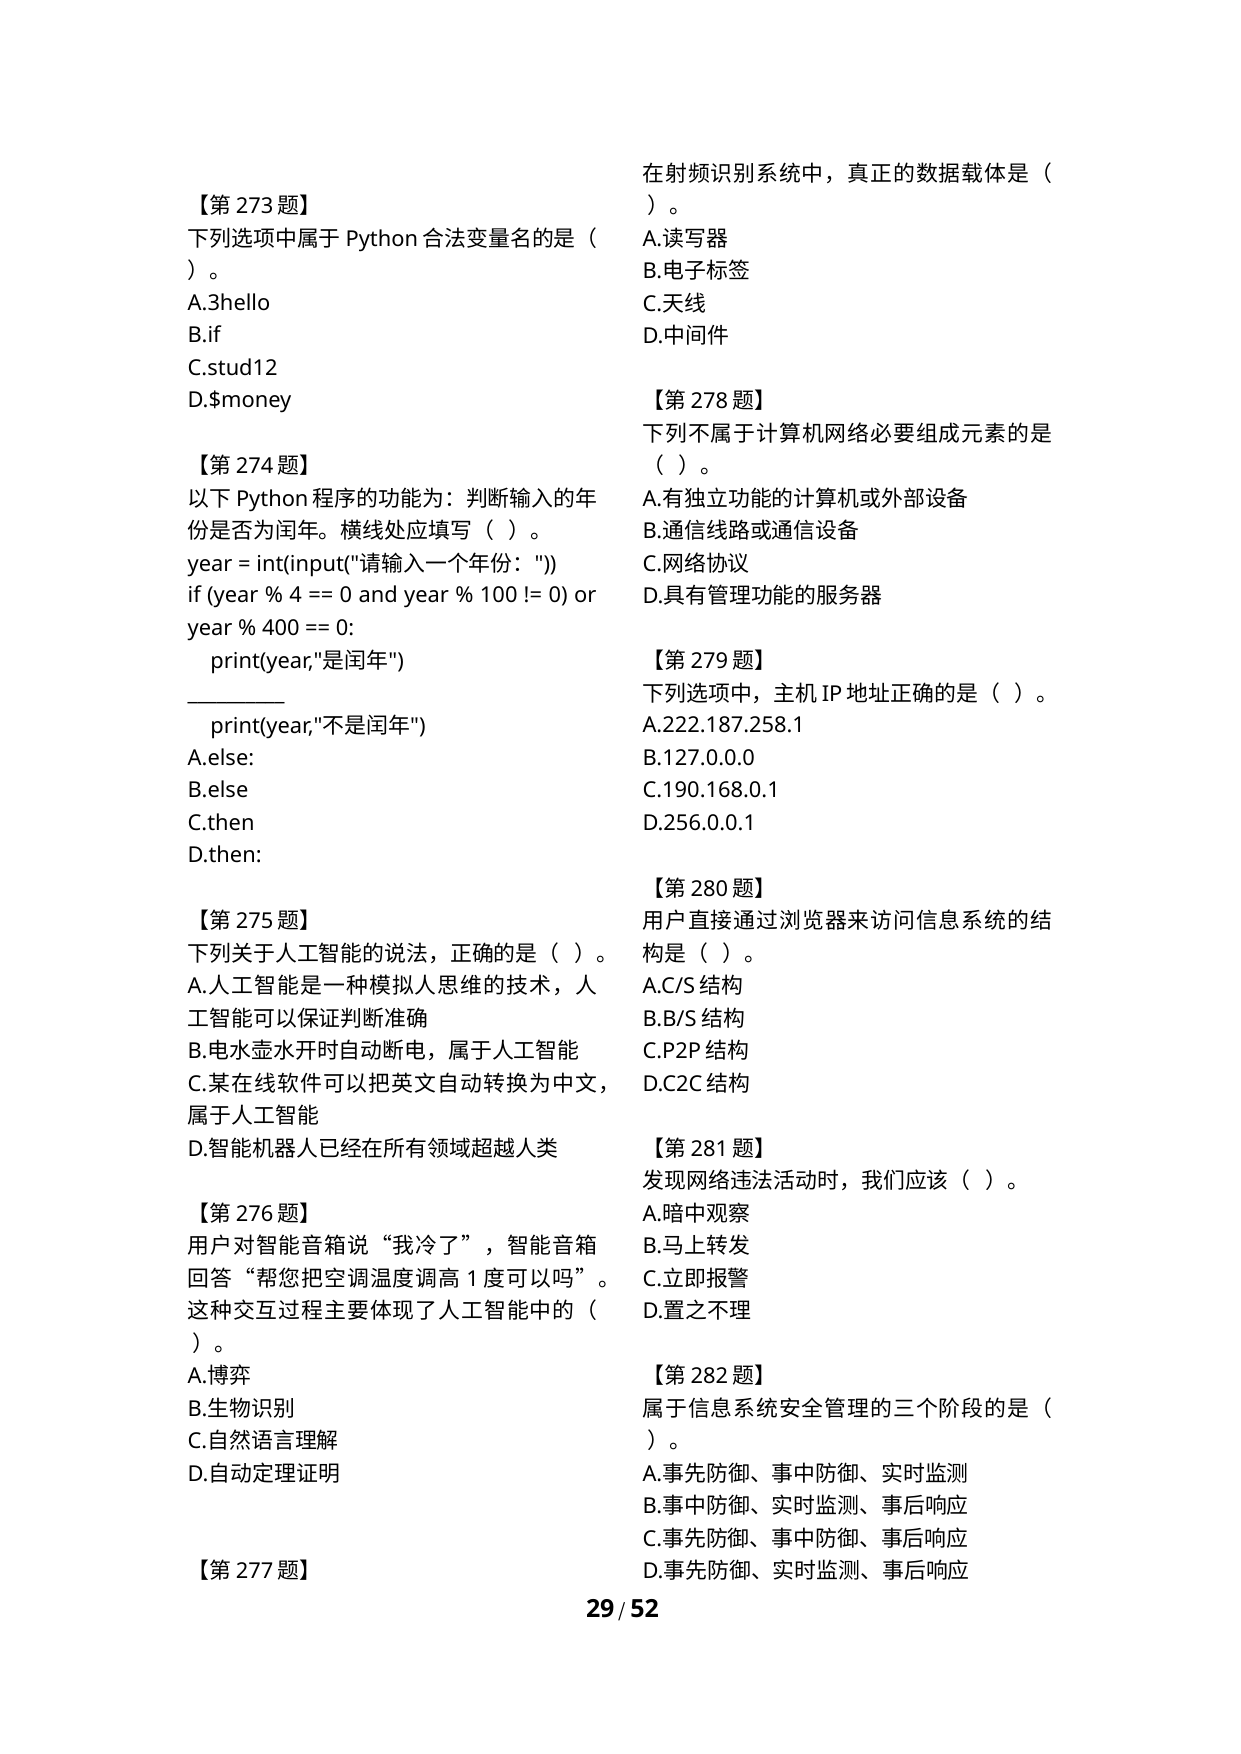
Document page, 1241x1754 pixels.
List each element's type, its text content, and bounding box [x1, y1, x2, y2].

text C.网络协议 [642, 546, 1053, 578]
text D.中间件 [642, 318, 1053, 351]
text 以下Python程序的功能为：判断输入的年份是否为闰年。横线处应填写（ ）。 [187, 481, 598, 546]
text D.256.0.0.1 [642, 806, 1053, 838]
text 【第277题】 [187, 1553, 598, 1586]
text B.电水壶水开时自动断电，属于人工智能 [187, 1033, 598, 1066]
text A.3hello [187, 286, 598, 318]
text B.127.0.0.0 [642, 741, 1053, 773]
text C.自然语言理解 [187, 1423, 598, 1456]
text A.暗中观察 [642, 1196, 1053, 1228]
text D.C2C结构 [642, 1066, 1053, 1098]
text A.有独立功能的计算机或外部设备 [642, 481, 1053, 513]
text C.事先防御、事中防御、事后响应 [642, 1521, 1053, 1553]
text 在射频识别系统中，真正的数据载体是（ ）。 [642, 156, 1053, 221]
text print(year,"不是闰年") [187, 708, 598, 741]
text 【第278题】 [642, 383, 1053, 416]
text D.事先防御、实时监测、事后响应 [642, 1553, 1053, 1586]
text D.$money [187, 383, 598, 416]
text D.具有管理功能的服务器 [642, 578, 1053, 611]
text B.else [187, 773, 598, 806]
text B.生物识别 [187, 1391, 598, 1423]
text A.读写器 [642, 221, 1053, 253]
text D.自动定理证明 [187, 1456, 598, 1488]
text B.通信线路或通信设备 [642, 513, 1053, 546]
text 【第279题】 [642, 643, 1053, 676]
text C.stud12 [187, 351, 598, 383]
text 下列选项中，主机IP地址正确的是（ ）。 [642, 676, 1053, 708]
text 用户直接通过浏览器来访问信息系统的结构是（ ）。 [642, 903, 1053, 968]
text B.B/S结构 [642, 1001, 1053, 1033]
text B.if [187, 318, 598, 351]
text 下列关于人工智能的说法，正确的是（ ）。 [187, 936, 598, 968]
text A.人工智能是一种模拟人思维的技术，人工智能可以保证判断准确 [187, 968, 598, 1033]
text B.事中防御、实时监测、事后响应 [642, 1488, 1053, 1521]
text 【第281题】 [642, 1131, 1053, 1163]
text C.天线 [642, 286, 1053, 318]
text C.某在线软件可以把英文自动转换为中文，属于人工智能 [187, 1066, 598, 1131]
text 下列选项中属于Python合法变量名的是（ ）。 [187, 221, 598, 286]
text if (year % 4 == 0 and year % 100 != 0) or year % 400 == 0: [187, 578, 598, 643]
text 【第276题】 [187, 1196, 598, 1228]
text 【第273题】 [187, 188, 598, 221]
text C.then [187, 806, 598, 838]
text A.else: [187, 741, 598, 773]
text D.then: [187, 838, 598, 871]
text __________ [187, 676, 598, 708]
text 【第280题】 [642, 871, 1053, 903]
text D.智能机器人已经在所有领域超越人类 [187, 1131, 598, 1163]
text A.事先防御、事中防御、实时监测 [642, 1456, 1053, 1488]
text 属于信息系统安全管理的三个阶段的是（ ）。 [642, 1391, 1053, 1456]
text 【第274题】 [187, 448, 598, 481]
text A.222.187.258.1 [642, 708, 1053, 741]
text C.190.168.0.1 [642, 773, 1053, 806]
text B.马上转发 [642, 1228, 1053, 1261]
text year = int(input("请输入一个年份：")) [187, 546, 598, 578]
text 用户对智能音箱说“我冷了”，智能音箱回答“帮您把空调温度调高1度可以吗”。这种交互过程主要体现了人工智能中的（ ）。 [187, 1228, 598, 1358]
text 下列不属于计算机网络必要组成元素的是（ ）。 [642, 416, 1053, 481]
text 【第282题】 [642, 1358, 1053, 1391]
text B.电子标签 [642, 253, 1053, 286]
text print(year,"是闰年") [187, 643, 598, 676]
text 发现网络违法活动时，我们应该（ ）。 [642, 1163, 1053, 1196]
text A.博弈 [187, 1358, 598, 1391]
text C.P2P结构 [642, 1033, 1053, 1066]
text A.C/S结构 [642, 968, 1053, 1001]
text 【第275题】 [187, 903, 598, 936]
text C.立即报警 [642, 1261, 1053, 1293]
text D.置之不理 [642, 1293, 1053, 1326]
